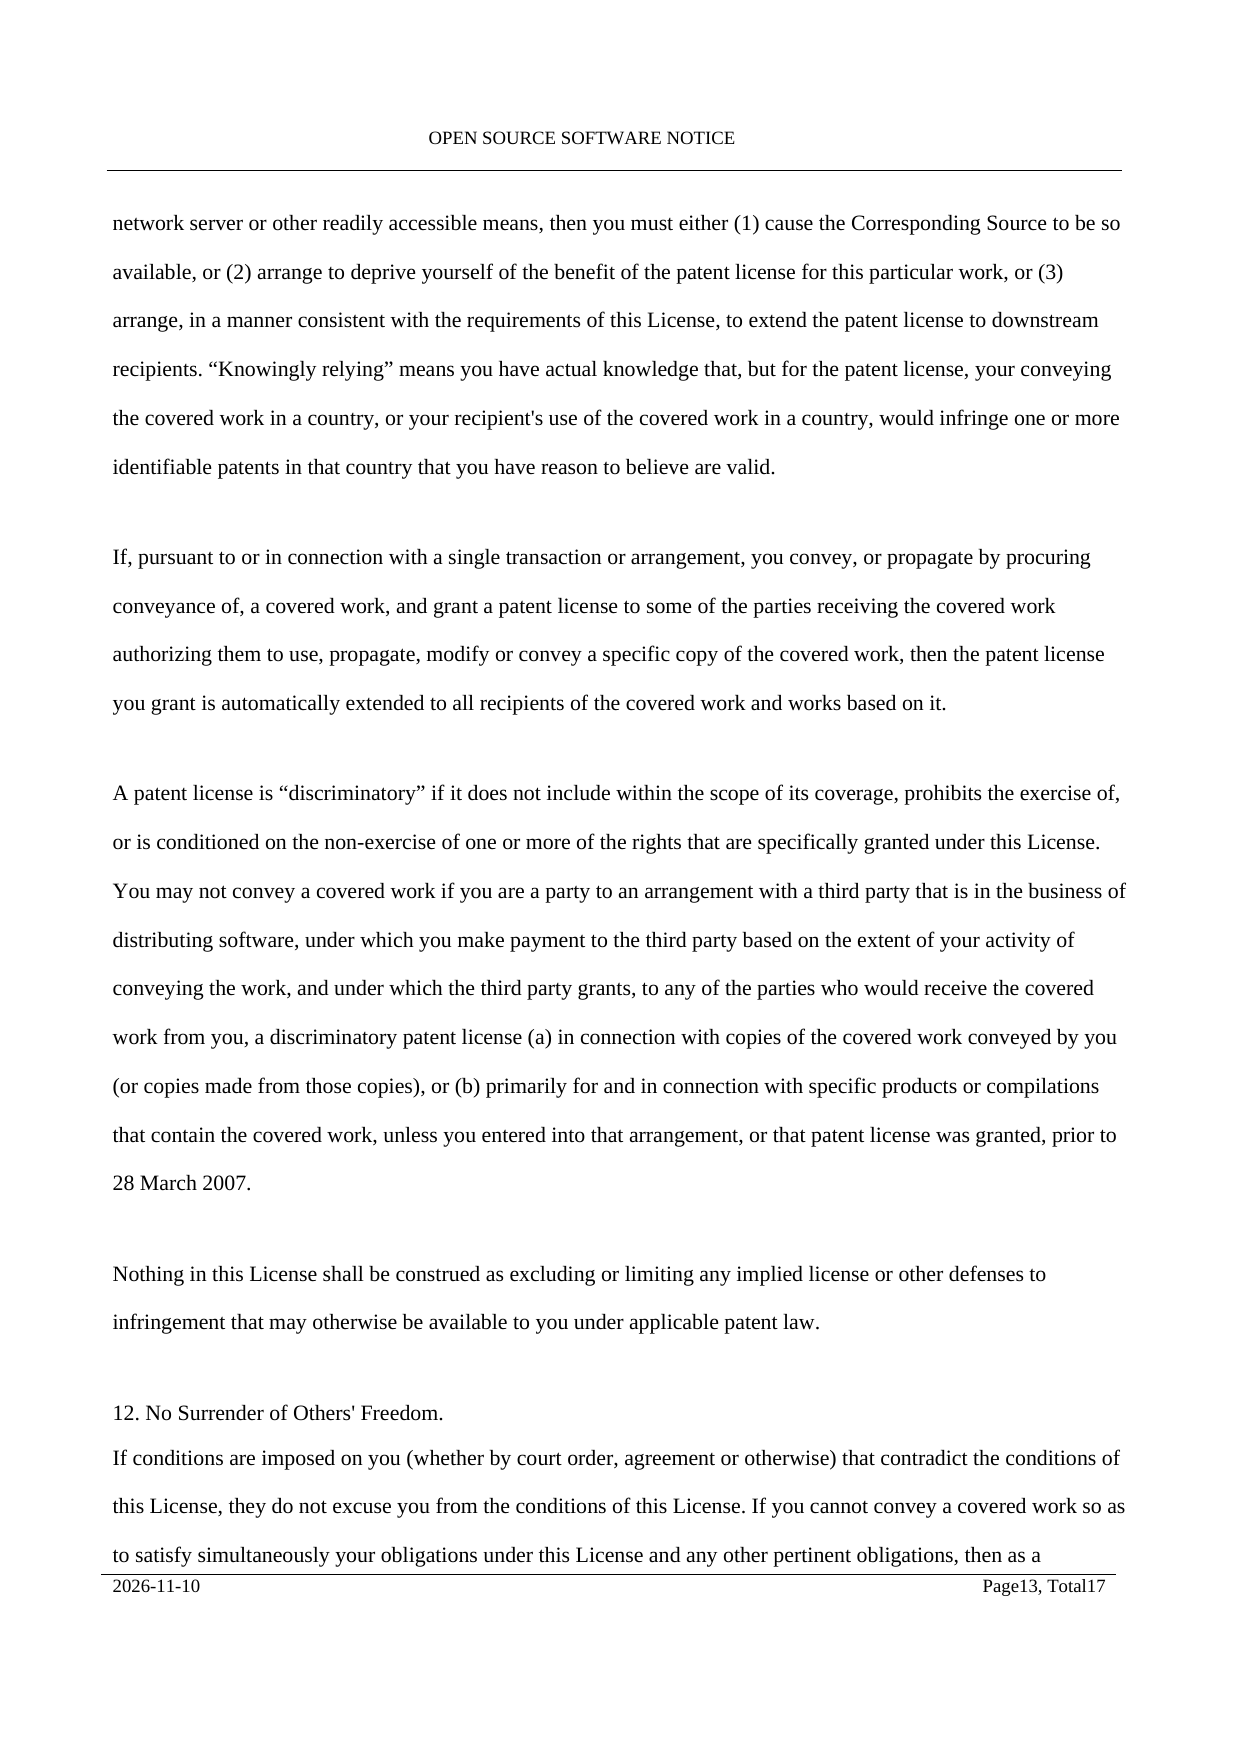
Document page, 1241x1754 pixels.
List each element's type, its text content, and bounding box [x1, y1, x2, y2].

text If, pursuant to or in connection with a single transaction or arrangement, you convey, or propagate by procuring conveyance of, a covered work, and grant a patent license to some of the parties receiving the covered work authorizing them to use, propagate, modify or convey a specific copy of the covered work, then the patent license you grant is automatically extended to all recipients of the covered work and works based on it. [112, 540, 1128, 719]
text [112, 1441, 1128, 1571]
text Nothing in this License shall be construed as excluding or limiting any implied license or other defenses to infringement that may otherwise be available to you under applicable patent law. [112, 1257, 1128, 1338]
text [112, 206, 1128, 483]
text 12. No Surrender of Others' Freedom. [112, 1396, 1128, 1428]
text A patent license is “discriminatory” if it does not include within the scope of its coverage, prohibits the exercise of, or is conditioned on the non-exercise of one or more of the rights that are specifically granted under this License. You may not convey a covered work if you are a party to an arrangement with a third party that is in the business of distributing software, under which you make payment to the third party based on the extent of your activity of conveying the work, and under which the third party grants, to any of the parties who would receive the covered work from you, a discriminatory patent license (a) in connection with copies of the covered work conveyed by you (or copies made from those copies), or (b) primarily for and in connection with specific products or compilations that contain the covered work, unless you entered into that arrangement, or that patent license was granted, prior to 28 March 2007. [112, 777, 1128, 1199]
